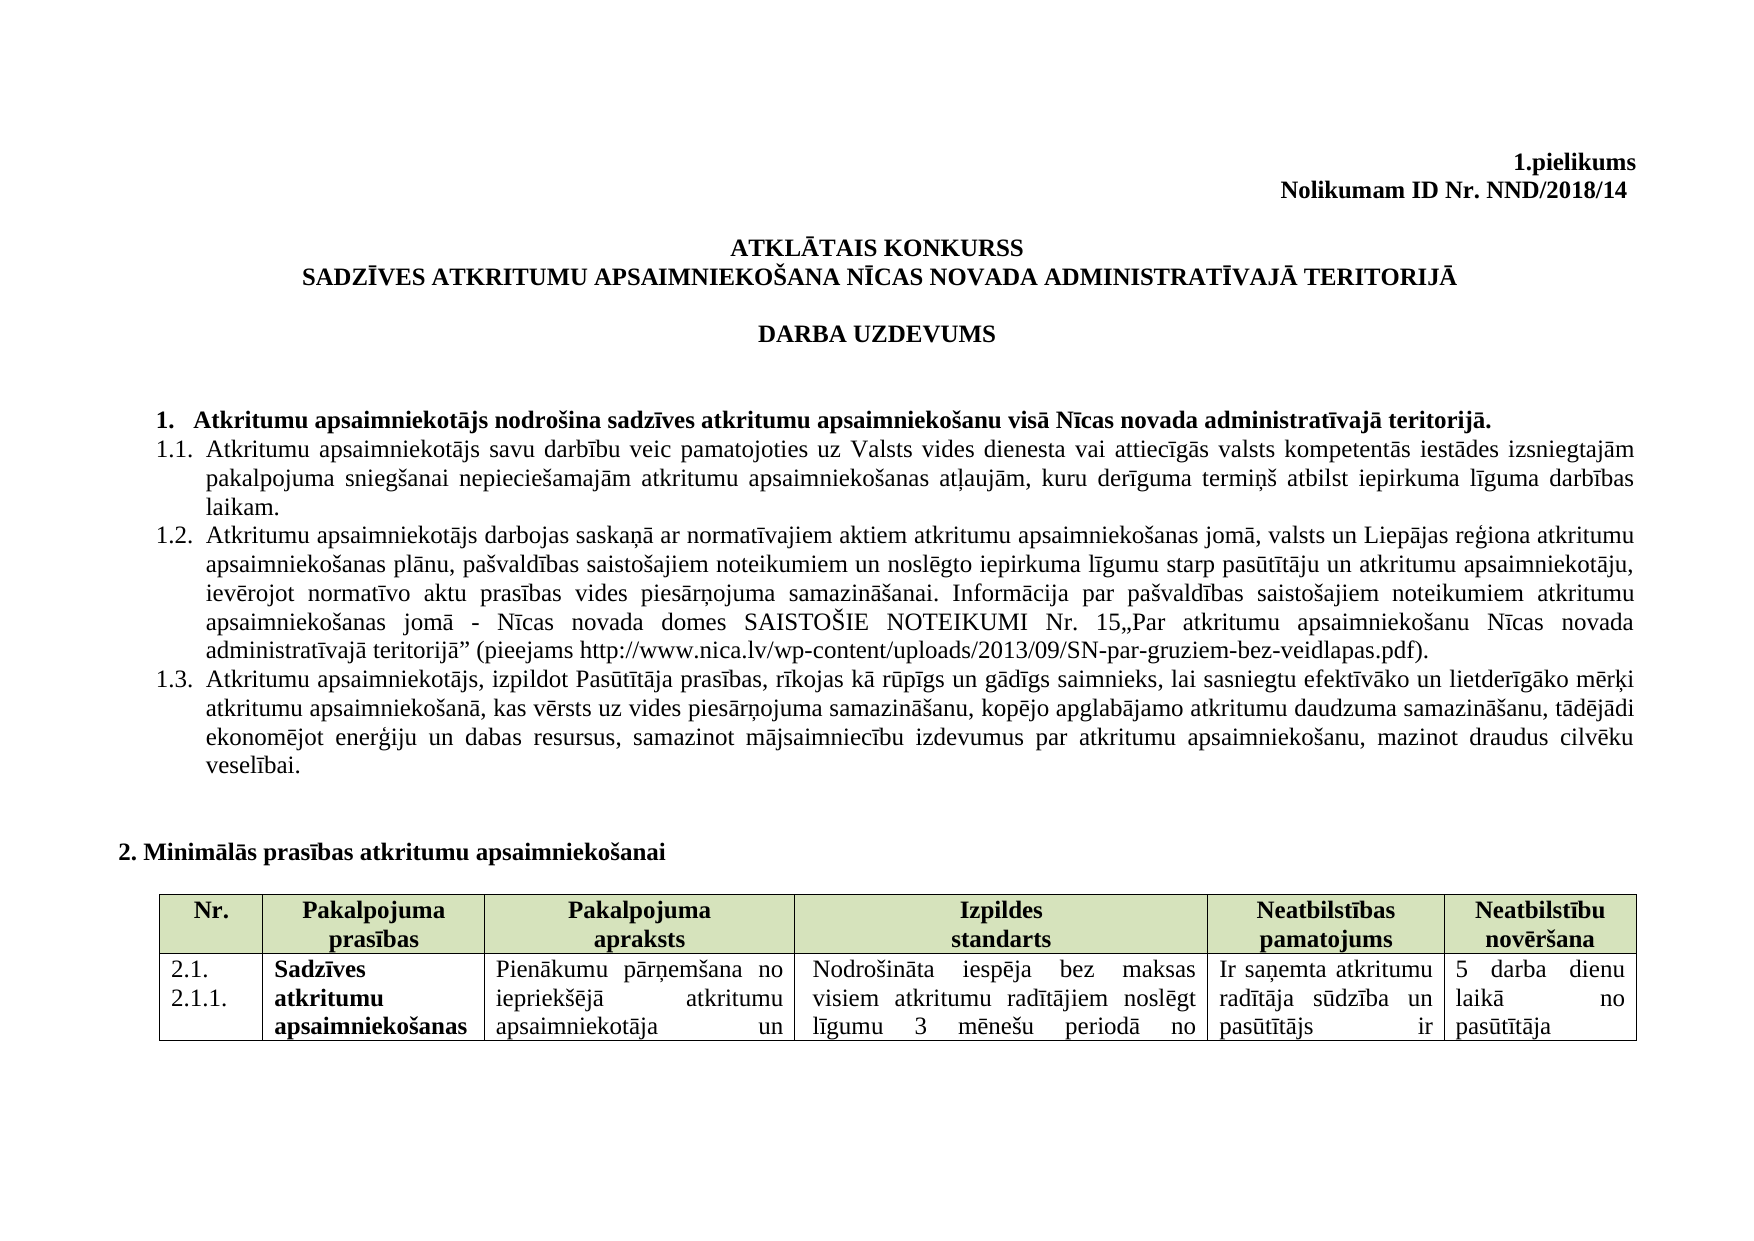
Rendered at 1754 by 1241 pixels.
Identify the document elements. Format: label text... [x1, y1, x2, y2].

table_header Neatbilstību novēršana [1445, 895, 1636, 953]
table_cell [1445, 954, 1636, 1040]
text SADZĪVES ATKRITUMU APSAIMNIEKOŠANA NĪCAS NOVADA ADMINISTRATĪVAJĀ TERITORIJĀ [118, 262, 1636, 291]
text Nolikumam ID Nr. NND/2018/14 [118, 176, 1627, 204]
list Atkritumu apsaimniekotājs darbojas saskaņā ar normatīvajiem aktiem atkritumu apsaimniekošanas jomā, valsts un Liepājas reģiona atkritumu apsaimniekošanas plānu, pašvaldības saistošajiem noteikumiem un noslēgto iepirkuma līgumu starp pasūtītāju un atkritumu apsaimniekotāju, ievērojot normatīvo aktu prasības vides piesārņojuma samazināšanai. Informācija par pašvaldības saistošajiem noteikumiem atkritumu apsaimniekošanas jomā - Nīcas novada domes SAISTOŠIE NOTEIKUMI Nr. 15„Par atkritumu apsaimniekošanu Nīcas novada administratīvajā teritorijā” (pieejams http://www.nica.lv/wp-content/uploads/2013/09/SN-par-gruziem-bez-veidlapas.pdf). [156, 521, 1636, 664]
table_header Pakalpojuma prasības [263, 895, 484, 953]
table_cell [795, 954, 1207, 1040]
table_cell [263, 954, 484, 1040]
text 2. Minimālās prasības atkritumu apsaimniekošanai [118, 837, 1636, 866]
list Atkritumu apsaimniekotājs savu darbību veic pamatojoties uz Valsts vides dienesta vai attiecīgās valsts kompetentās iestādes izsniegtajām pakalpojuma sniegšanai nepieciešamajām atkritumu apsaimniekošanas atļaujām, kuru derīguma termiņš atbilst iepirkuma līguma darbības laikam. [156, 434, 1636, 521]
table_header Neatbilstības pamatojums [1208, 895, 1444, 953]
text 1.pielikums [193, 147, 1636, 176]
list Atkritumu apsaimniekotājs nodrošina sadzīves atkritumu apsaimniekošanu visā Nīcas novada administratīvajā teritorijā. [156, 406, 1636, 434]
list Atkritumu apsaimniekotājs, izpildot Pasūtītāja prasības, rīkojas kā rūpīgs un gādīgs saimnieks, lai sasniegtu efektīvāko un lietderīgāko mērķi atkritumu apsaimniekošanā, kas vērsts uz vides piesārņojuma samazināšanu, kopējo apglabājamo atkritumu daudzuma samazināšanu, tādējādi ekonomējot enerģiju un dabas resursus, samazinot mājsaimniecību izdevumus par atkritumu apsaimniekošanu, mazinot draudus cilvēku veselībai. [156, 664, 1636, 779]
table_cell 2.1. 2.1.1. [160, 954, 262, 1040]
table_header Izpildes standarts [795, 895, 1207, 953]
table_header Pakalpojuma apraksts [485, 895, 794, 953]
table_header Nr. [160, 895, 262, 953]
text ATKLĀTAIS KONKURSS [118, 233, 1636, 262]
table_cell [1208, 954, 1444, 1040]
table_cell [485, 954, 794, 1040]
text DARBA UZDEVUMS [118, 319, 1636, 348]
